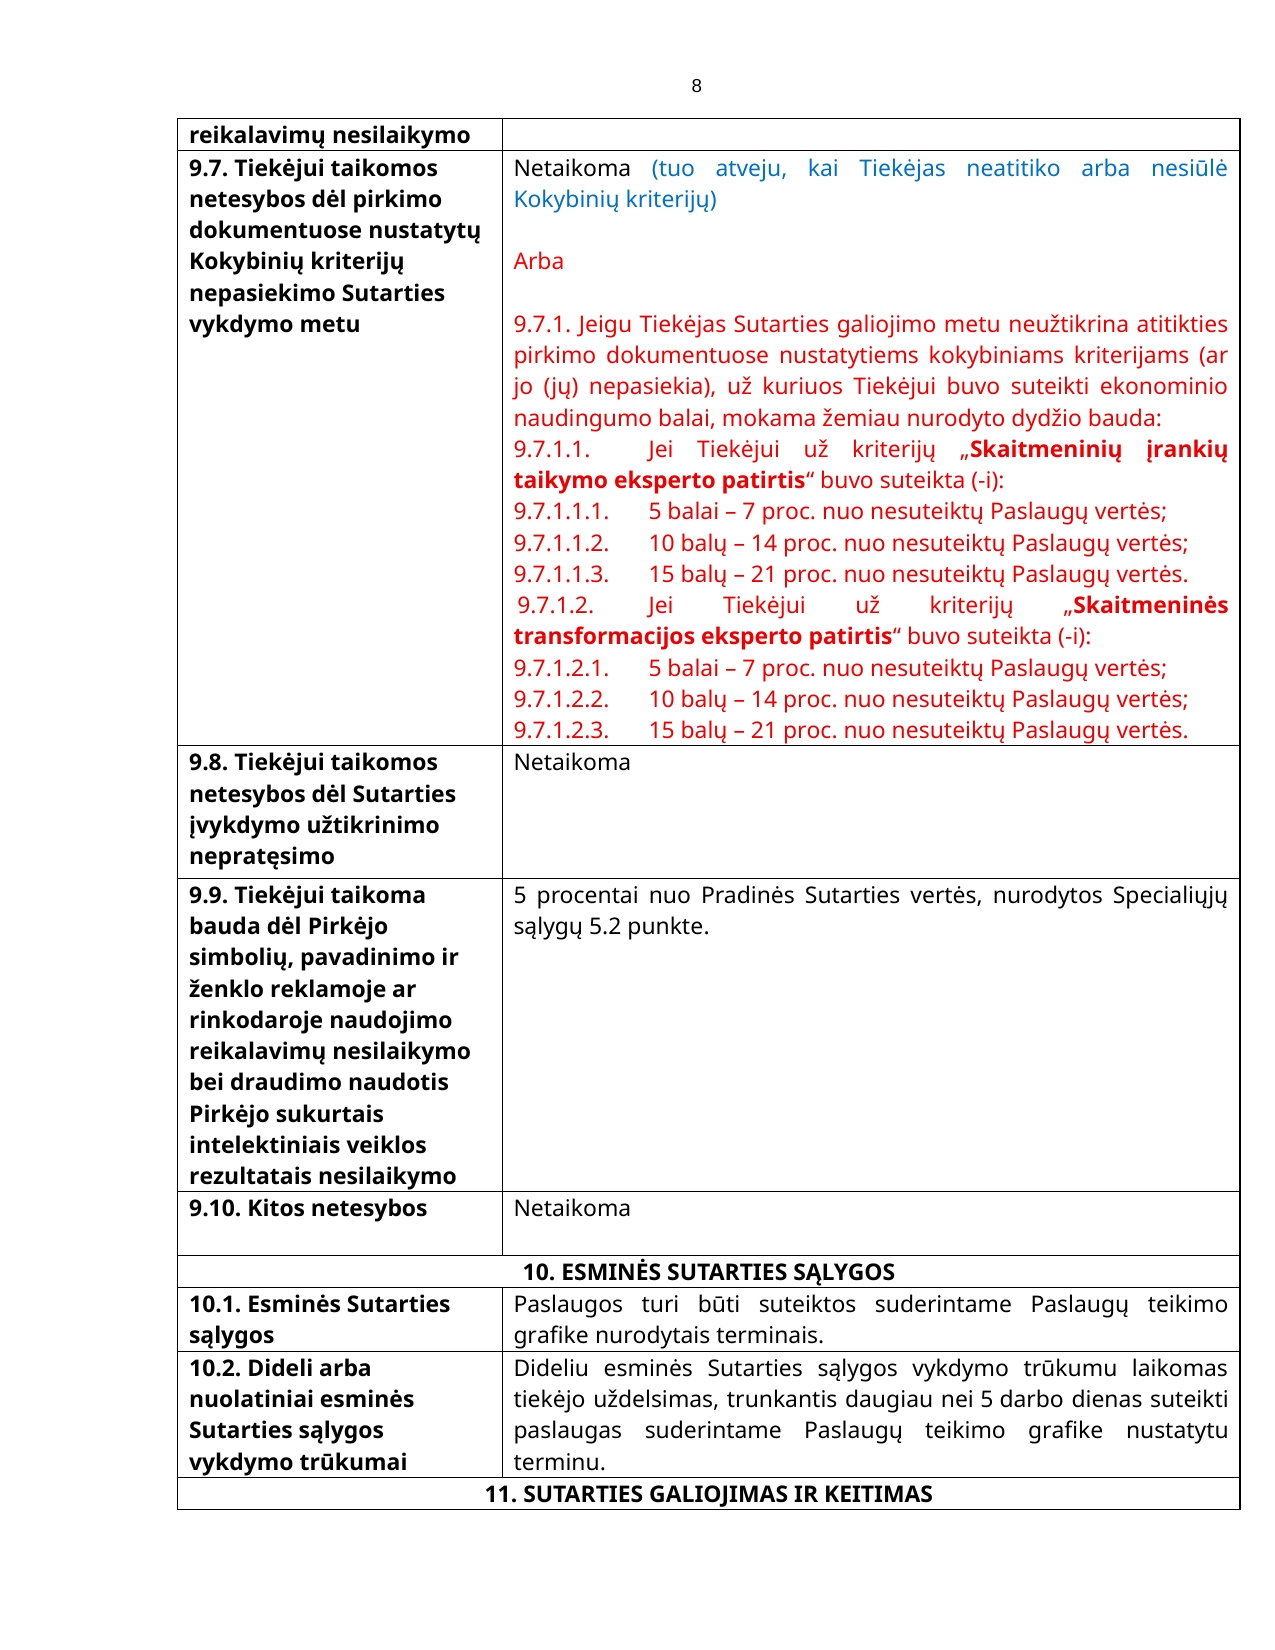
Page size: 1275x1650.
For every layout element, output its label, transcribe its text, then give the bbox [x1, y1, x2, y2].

table_cell 9.7. Tiekėjui taikomos netesybos dėl pirkimo dokumentuose nustatytų Kokybinių kriterijų nepasiekimo Sutarties vykdymo metu [178, 151, 502, 745]
table_cell Netaikoma [503, 746, 1239, 878]
table_cell Netaikoma [503, 1192, 1239, 1255]
table_cell 10.1. Esminės Sutarties sąlygos [178, 1288, 502, 1351]
table_cell 11. SUTARTIES GALIOJIMAS IR KEITIMAS [178, 1478, 1239, 1509]
table_cell Paslaugos turi būti suteiktos suderintame Paslaugų teikimo grafike nurodytais terminais. [503, 1288, 1239, 1351]
table_cell 5 procentai nuo Pradinės Sutarties vertės, nurodytos Specialiųjų sąlygų 5.2 punkte. [503, 879, 1239, 1191]
table_cell 9.9. Tiekėjui taikoma bauda dėl Pirkėjo simbolių, pavadinimo ir ženklo reklamoje ar rinkodaroje naudojimo reikalavimų nesilaikymo bei draudimo naudotis Pirkėjo sukurtais intelektiniais veiklos rezultatais nesilaikymo [178, 879, 502, 1191]
table_cell 9.8. Tiekėjui taikomos netesybos dėl Sutarties įvykdymo užtikrinimo nepratęsimo [178, 746, 502, 878]
table_cell 10. ESMINĖS SUTARTIES SĄLYGOS [178, 1256, 1239, 1287]
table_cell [178, 119, 502, 150]
table_cell 9.10. Kitos netesybos [178, 1192, 502, 1255]
table_cell 10.2. Dideli arba nuolatiniai esminės Sutarties sąlygos vykdymo trūkumai [178, 1352, 502, 1477]
table_cell Netaikoma (tuo atveju, kai Tiekėjas neatitiko arba nesiūlė Kokybinių kriterijų) Arba 9.7.1. Jeigu Tiekėjas Sutarties galiojimo metu neužtikrina atitikties pirkimo dokumentuose nustatytiems kokybiniams kriterijams (ar jo (jų) nepasiekia), už kuriuos Tiekėjui buvo suteikti ekonominio naudingumo balai, mokama žemiau nurodyto dydžio bauda: Jei Tiekėjui už kriterijų „Skaitmeninių įrankių taikymo eksperto patirtis“ buvo suteikta (-i): 5 balai – 7 proc. nuo nesuteiktų Paslaugų vertės; 10 balų – 14 proc. nuo nesuteiktų Paslaugų vertės; 15 balų – 21 proc. nuo nesuteiktų Paslaugų vertės. Jei Tiekėjui už kriterijų „Skaitmeninės transformacijos eksperto patirtis“ buvo suteikta (-i): 5 balai – 7 proc. nuo nesuteiktų Paslaugų vertės; 10 balų – 14 proc. nuo nesuteiktų Paslaugų vertės; 15 balų – 21 proc. nuo nesuteiktų Paslaugų vertės. [503, 151, 1239, 745]
table_cell Dideliu esminės Sutarties sąlygos vykdymo trūkumu laikomas tiekėjo uždelsimas, trunkantis daugiau nei 5 darbo dienas suteikti paslaugas suderintame Paslaugų teikimo grafike nustatytu terminu. [503, 1352, 1239, 1477]
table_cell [503, 119, 1239, 150]
